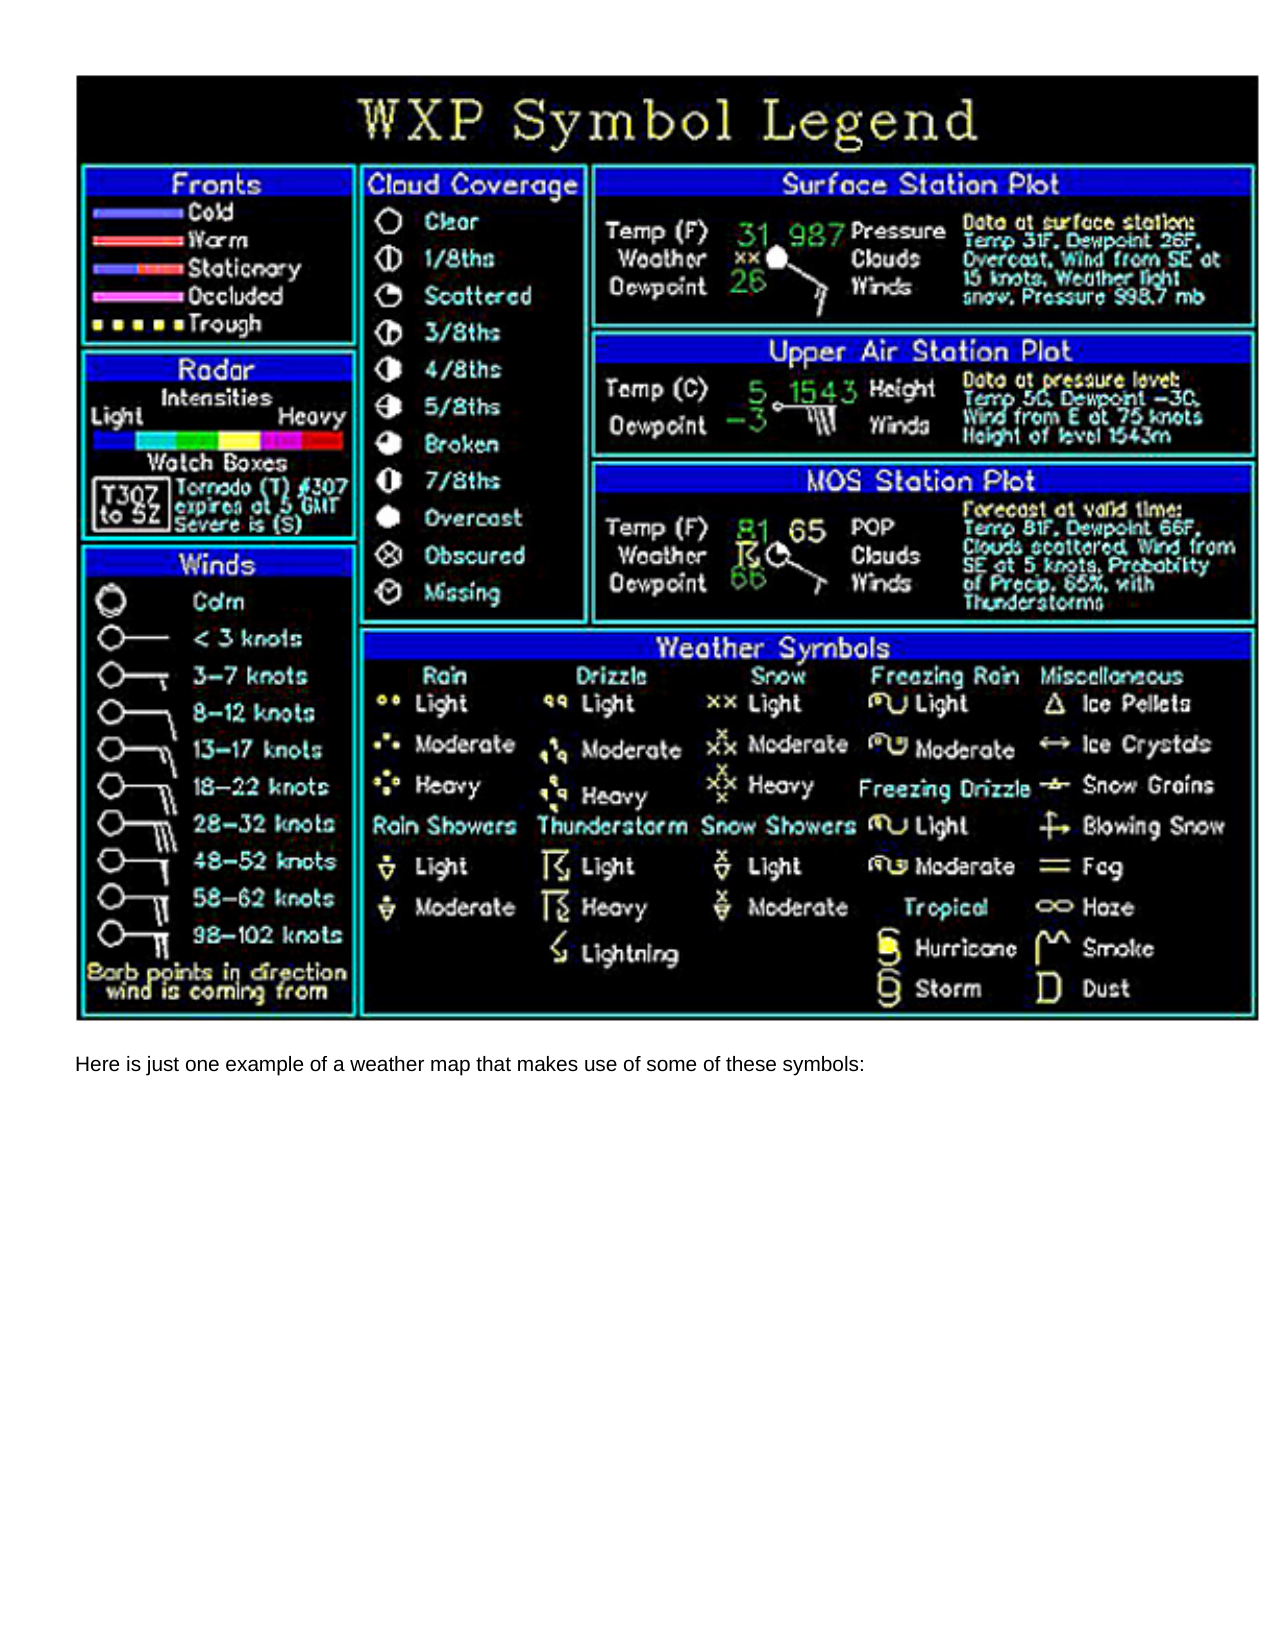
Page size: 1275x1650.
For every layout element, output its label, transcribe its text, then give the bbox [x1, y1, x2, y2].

text Here is just one example of a weather map that makes use of some of these symbols: [75, 1052, 1200, 1076]
picture [75, 75, 1261, 1023]
